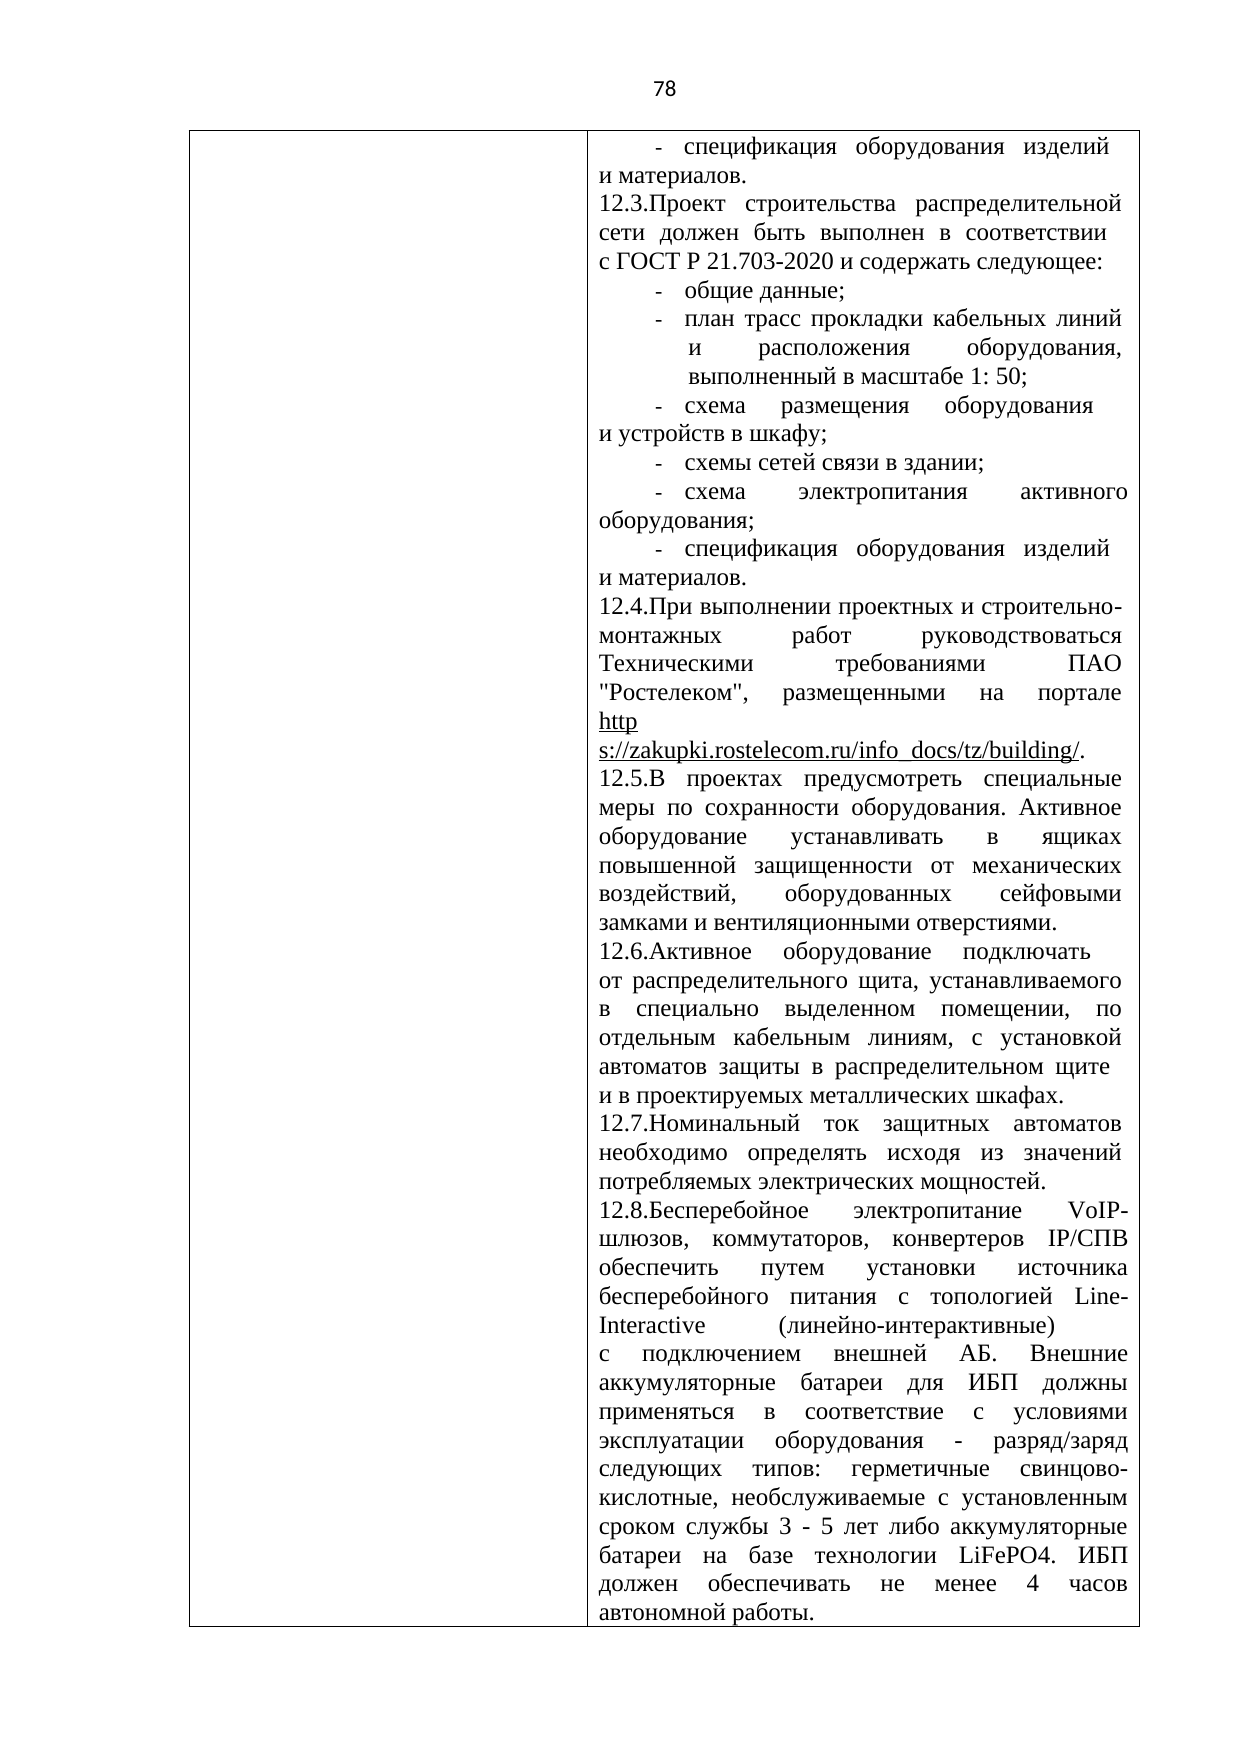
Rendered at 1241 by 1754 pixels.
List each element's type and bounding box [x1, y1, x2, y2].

table_cell [190, 131, 587, 1626]
table_cell [588, 131, 1139, 1626]
